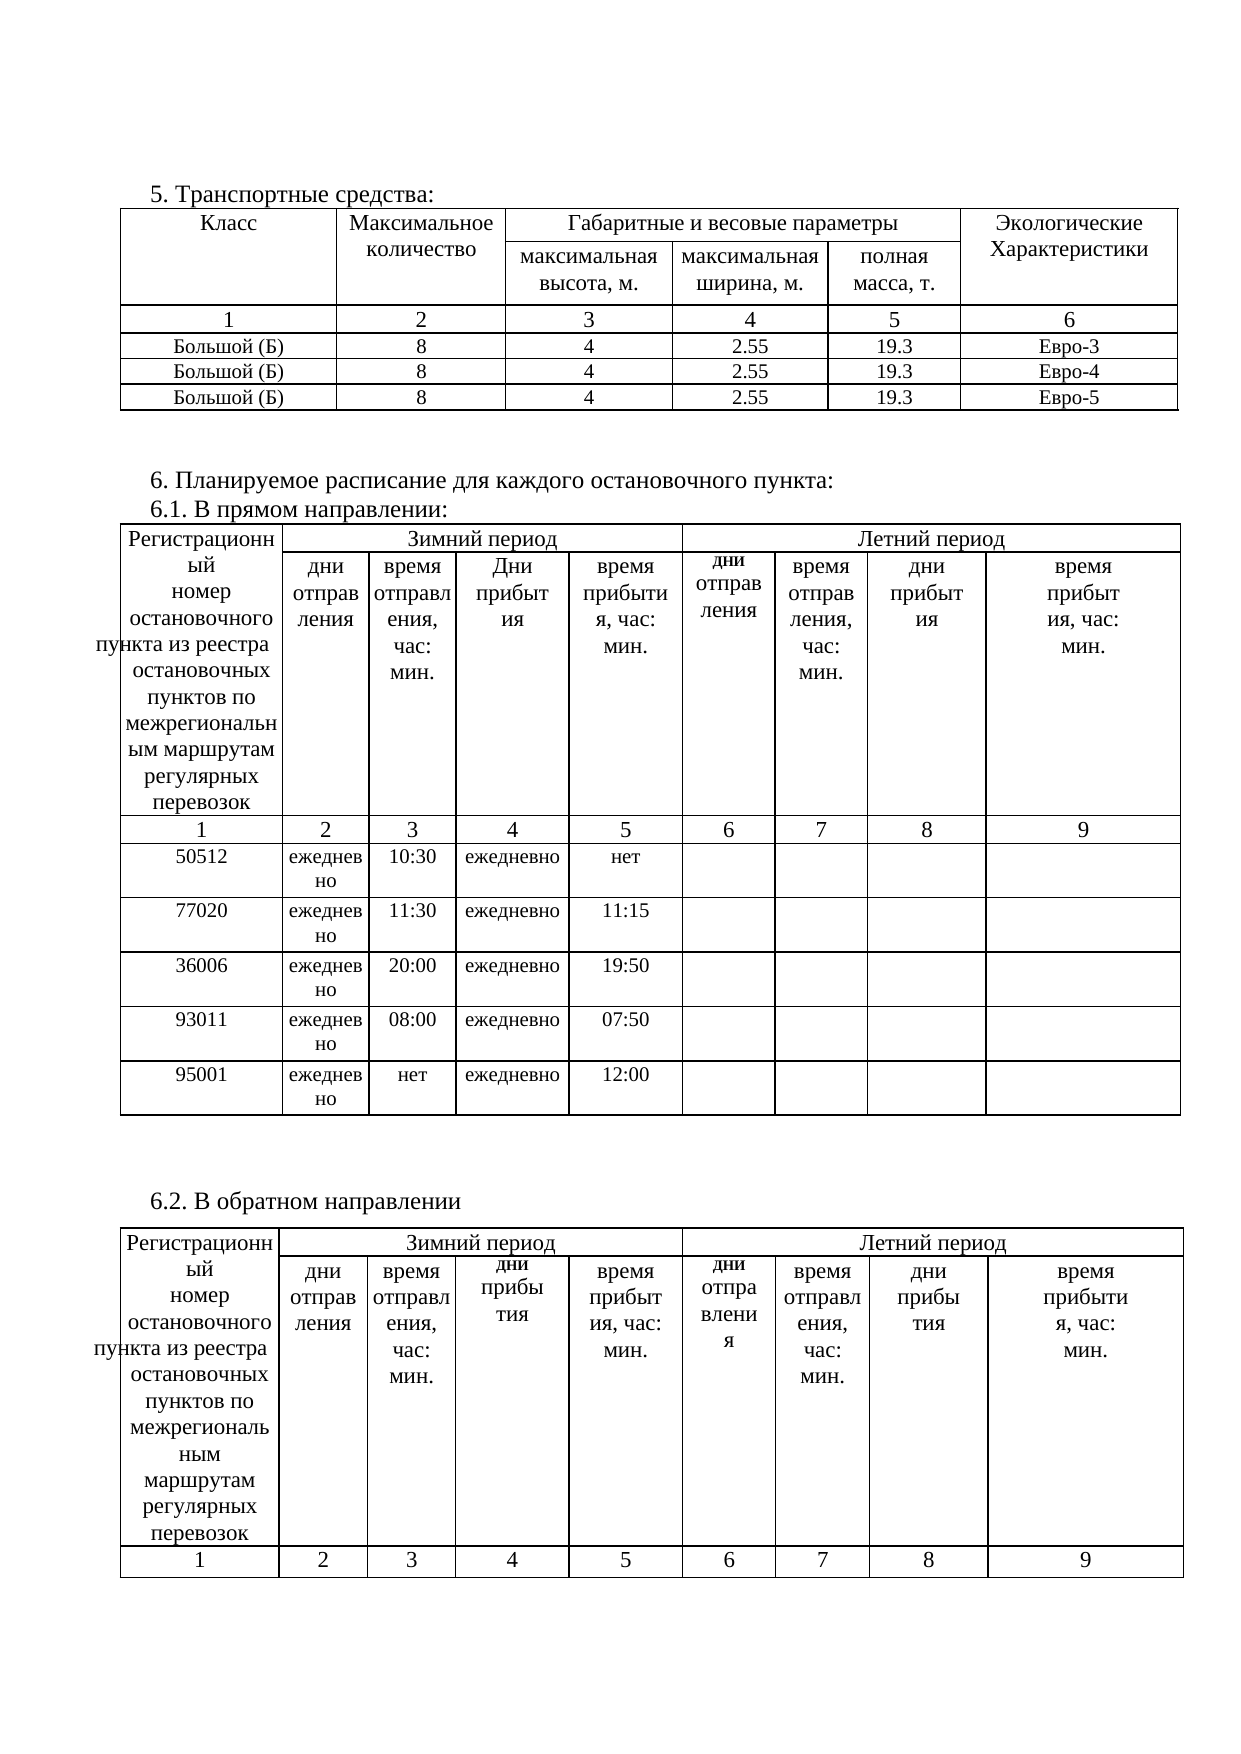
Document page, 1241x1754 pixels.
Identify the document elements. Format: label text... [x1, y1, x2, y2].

table_cell 3 [368, 1547, 455, 1577]
table_cell ежедневно [457, 1062, 568, 1114]
table_cell Евро-5 [961, 385, 1177, 409]
table_cell 1 [121, 816, 282, 842]
table_cell Евро-3 [961, 334, 1177, 358]
table_cell [868, 953, 985, 1006]
table_cell 07:50 [570, 1007, 682, 1060]
table_cell ежедневно [457, 844, 568, 897]
table_cell 19.3 [829, 334, 960, 358]
table_cell 6 [683, 816, 774, 842]
table_cell [987, 1062, 1180, 1114]
table_cell ДНИ прибы тия [456, 1257, 568, 1545]
table_cell максимальная ширина, м. [673, 242, 827, 304]
table_cell 8 [870, 1547, 987, 1577]
table_cell [776, 898, 867, 951]
table_cell время прибыти я, час: мин. [570, 553, 682, 814]
table_cell Большой (Б) [121, 385, 336, 409]
table_cell [683, 844, 774, 897]
table_cell 08:00 [370, 1007, 455, 1060]
table_cell 1 [121, 1547, 278, 1577]
table_cell [868, 1062, 985, 1114]
table_cell дни отправ ления [283, 553, 368, 814]
table_cell [987, 844, 1180, 897]
table_cell [868, 844, 985, 897]
table_cell 4 [673, 306, 827, 332]
table_header Летний период [683, 525, 1180, 551]
table_cell 5 [829, 306, 960, 332]
table_cell ежедневно [457, 1007, 568, 1060]
text 6.2. В обратном направлении [150, 1186, 1090, 1215]
table_cell [683, 898, 774, 951]
table_header Экологические Характеристики [961, 209, 1177, 304]
table_cell ежедневно [283, 898, 368, 951]
table_cell полная масса, т. [829, 242, 960, 304]
table_cell 50512 [121, 844, 282, 897]
table_cell дни прибыт ия [868, 553, 985, 814]
table_cell 2.55 [673, 334, 827, 358]
table_cell ежедневно [283, 844, 368, 897]
table_cell [776, 1007, 867, 1060]
table_cell ежедневно [283, 953, 368, 1006]
table_cell 9 [987, 816, 1180, 842]
table_header Зимний период [283, 525, 682, 551]
table_cell 36006 [121, 953, 282, 1006]
table_cell 7 [776, 1547, 869, 1577]
table_cell 4 [456, 1547, 568, 1577]
table_cell [683, 953, 774, 1006]
table_cell [868, 898, 985, 951]
table_cell 2 [283, 816, 368, 842]
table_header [121, 1229, 278, 1545]
table_cell 9 [989, 1547, 1183, 1577]
table_cell 12:00 [570, 1062, 682, 1114]
table_cell 8 [337, 334, 505, 358]
table_cell [683, 1007, 774, 1060]
table_cell 19.3 [829, 385, 960, 409]
table_cell время прибыт ия, час: мин. [987, 553, 1180, 814]
table_cell время отправл ения, час: мин. [370, 553, 455, 814]
table_cell 4 [506, 385, 672, 409]
table_cell 8 [868, 816, 985, 842]
table_cell нет [370, 1062, 455, 1114]
table_cell ежедневно [457, 898, 568, 951]
text 5. Транспортные средства: [150, 179, 1090, 207]
text 6.1. В прямом направлении: [150, 494, 1090, 523]
table_header Зимний период [280, 1229, 682, 1255]
table_cell 2.55 [673, 359, 827, 383]
table_cell ежедневно [283, 1062, 368, 1114]
table_cell Евро-4 [961, 359, 1177, 383]
table_cell 77020 [121, 898, 282, 951]
table_cell 1 [121, 306, 336, 332]
table_cell 11:30 [370, 898, 455, 951]
table_cell 6 [683, 1547, 775, 1577]
table_header Регистрационный номер остановочного пункта из реестра остановочных пунктов по межрегиональным маршрутам регулярных перевозок [121, 525, 282, 814]
table_cell 6 [961, 306, 1177, 332]
table_cell время отправ ления, час: мин. [776, 553, 867, 814]
table_cell Дни прибыт ия [457, 553, 568, 814]
table_cell [987, 1007, 1180, 1060]
table_cell [987, 898, 1180, 951]
table_cell [776, 844, 867, 897]
table_cell время прибыт ия, час: мин. [570, 1257, 682, 1545]
text 6. Планируемое расписание для каждого остановочного пункта: [150, 466, 1090, 494]
table_cell максимальная высота, м. [506, 242, 672, 304]
table_cell [987, 953, 1180, 1006]
table_cell 19.3 [829, 359, 960, 383]
table_header Класс [121, 209, 336, 304]
table_cell 95001 [121, 1062, 282, 1114]
table_cell [776, 1062, 867, 1114]
table_cell ежедневно [283, 1007, 368, 1060]
table_cell [683, 1062, 774, 1114]
table_cell 4 [457, 816, 568, 842]
table_cell время отправл ения, час: мин. [368, 1257, 455, 1545]
table_cell 4 [506, 359, 672, 383]
table_cell время прибыти я, час: мин. [989, 1257, 1183, 1545]
table_cell 4 [506, 334, 672, 358]
table_cell ДНИ отпра влени я [683, 1257, 775, 1545]
table_cell дни отправ ления [280, 1257, 367, 1545]
table_cell Большой (Б) [121, 334, 336, 358]
table_cell 2 [337, 306, 505, 332]
table_cell дни прибы тия [870, 1257, 987, 1545]
table_cell 3 [370, 816, 455, 842]
table_cell 20:00 [370, 953, 455, 1006]
table_cell 19:50 [570, 953, 682, 1006]
table_cell 8 [337, 385, 505, 409]
table_header Габаритные и весовые параметры [506, 209, 960, 241]
table_header Максимальное количество [337, 209, 505, 304]
table_cell 8 [337, 359, 505, 383]
table_cell время отправл ения, час: мин. [776, 1257, 869, 1545]
table_cell 93011 [121, 1007, 282, 1060]
table_cell 5 [570, 816, 682, 842]
table_cell 2.55 [673, 385, 827, 409]
table_cell ежедневно [457, 953, 568, 1006]
table_cell 3 [506, 306, 672, 332]
table_cell 7 [776, 816, 867, 842]
table_cell 5 [570, 1547, 682, 1577]
table_cell 10:30 [370, 844, 455, 897]
table_cell 2 [280, 1547, 367, 1577]
table_cell 11:15 [570, 898, 682, 951]
table_header Летний период [683, 1229, 1183, 1255]
table_cell ДНИ отправ ления [683, 553, 774, 814]
table_cell [868, 1007, 985, 1060]
table_cell нет [570, 844, 682, 897]
table_cell [776, 953, 867, 1006]
table_cell Большой (Б) [121, 359, 336, 383]
